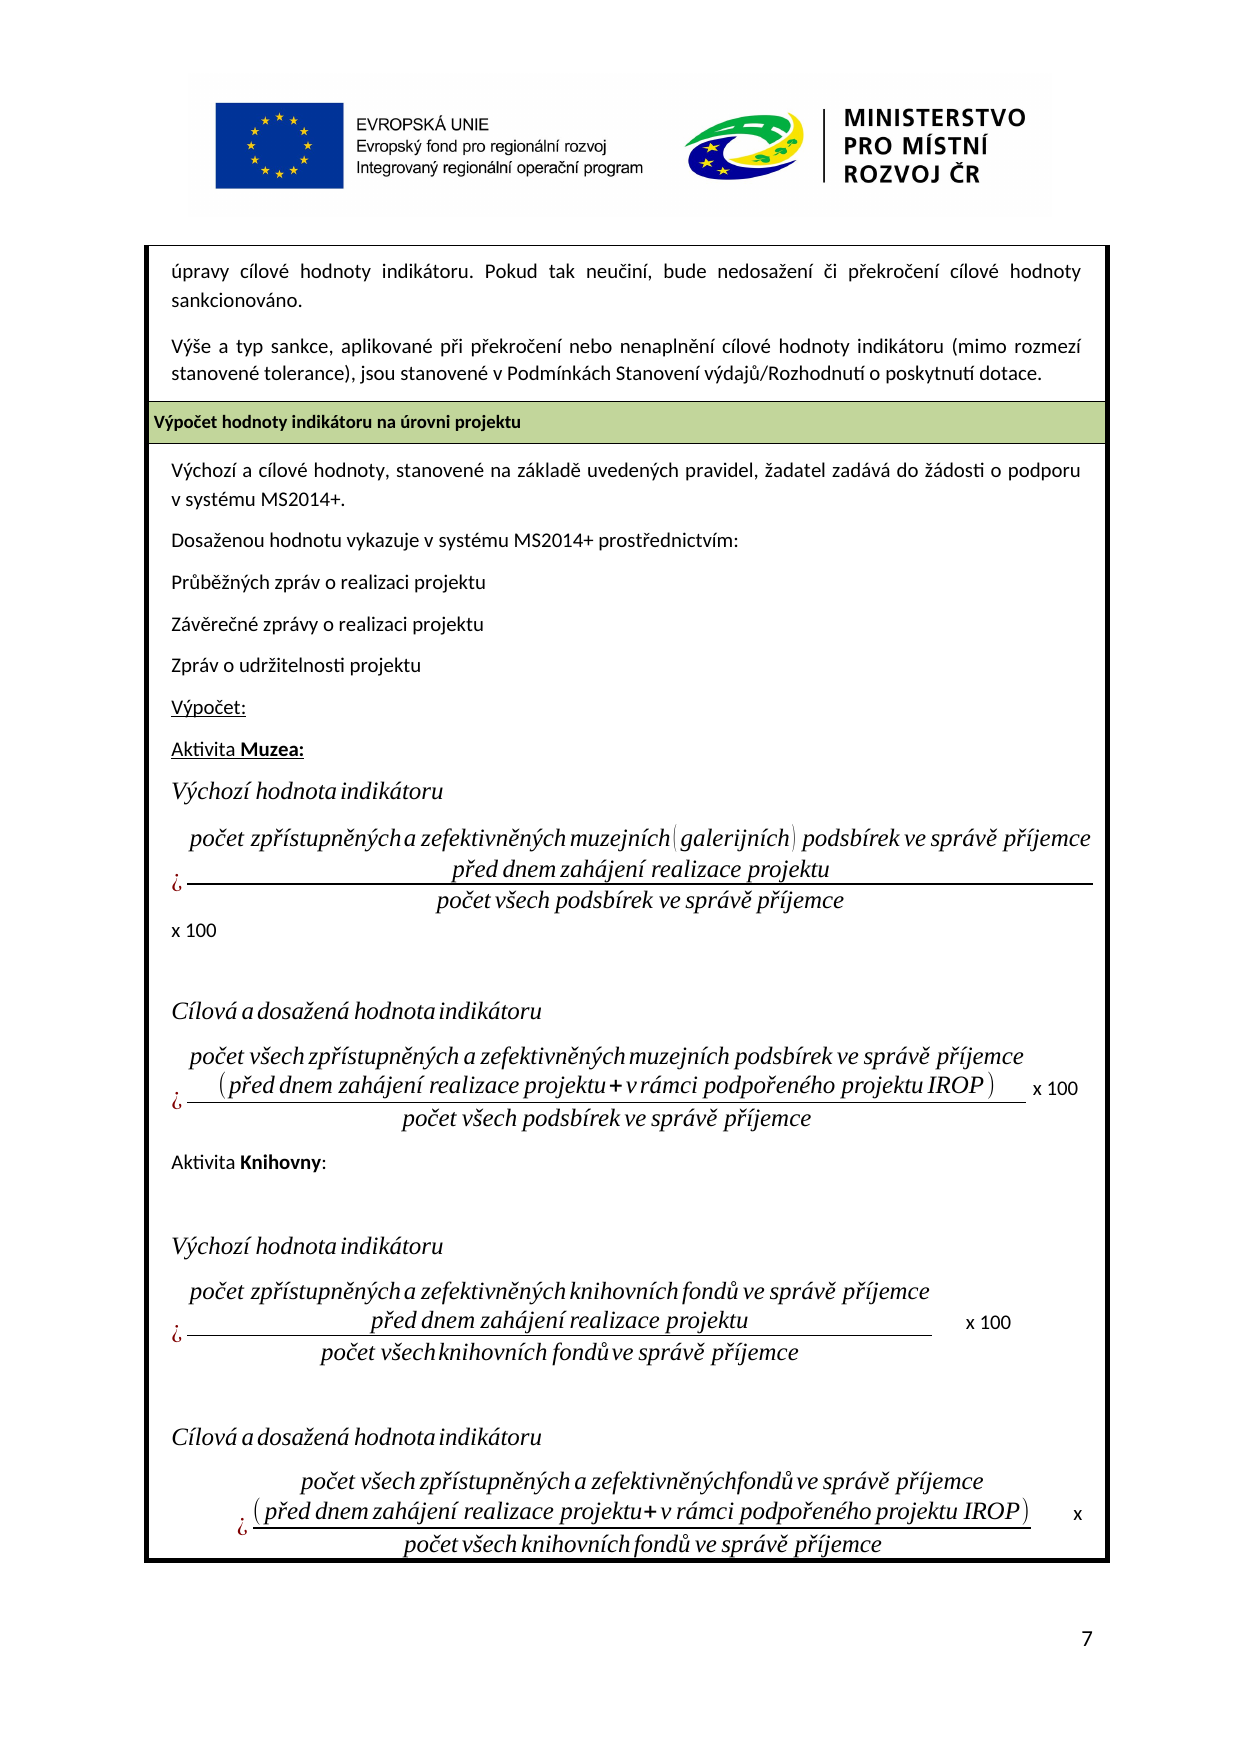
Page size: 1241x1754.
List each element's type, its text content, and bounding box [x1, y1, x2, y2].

picture [187, 73, 1053, 217]
table_cell Výpočet hodnoty indikátoru na úrovni projektu [149, 402, 1105, 443]
